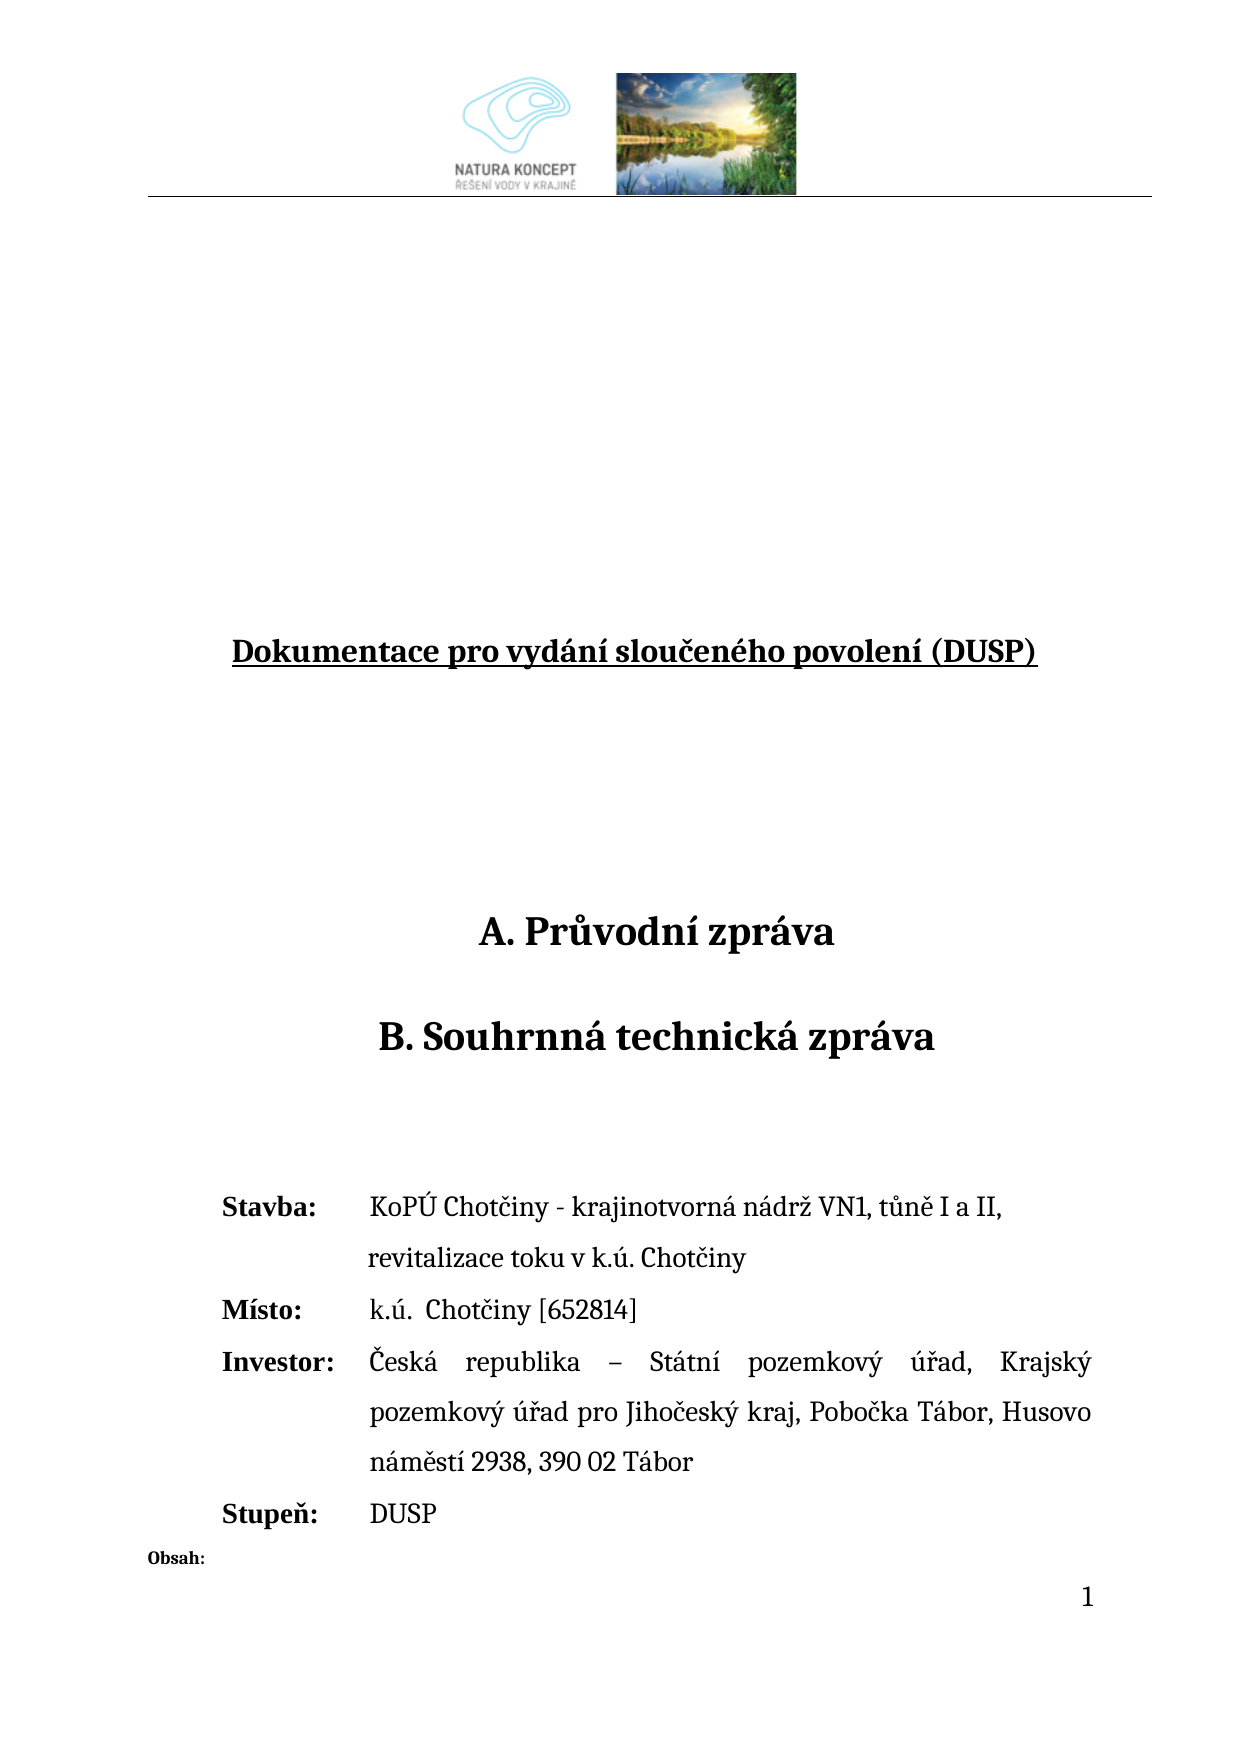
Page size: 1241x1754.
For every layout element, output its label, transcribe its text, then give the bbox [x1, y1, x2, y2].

text revitalizace toku v k.ú. Chotčiny [222, 1241, 1092, 1275]
text Místo: k.ú. Chotčiny [652814] [222, 1292, 1092, 1327]
text Dokumentace pro vydání sloučeného povolení (DUSP) [148, 633, 1092, 671]
text A. Průvodní zpráva [221, 908, 1092, 956]
text Investor: Česká republika – Státní pozemkový úřad, Krajský pozemkový úřad pro Jihočeský kraj, Pobočka Tábor, Husovo náměstí 2938, 390 02 Tábor [222, 1344, 1092, 1479]
text Obsah: [148, 1548, 1092, 1569]
text B. Souhrnná technická zpráva [221, 1013, 1092, 1061]
text Stavba: KoPÚ Chotčiny - krajinotvorná nádrž VN1, tůně I a II, [222, 1189, 1092, 1224]
picture [444, 73, 797, 195]
text Stupeň: DUSP [222, 1496, 1092, 1530]
